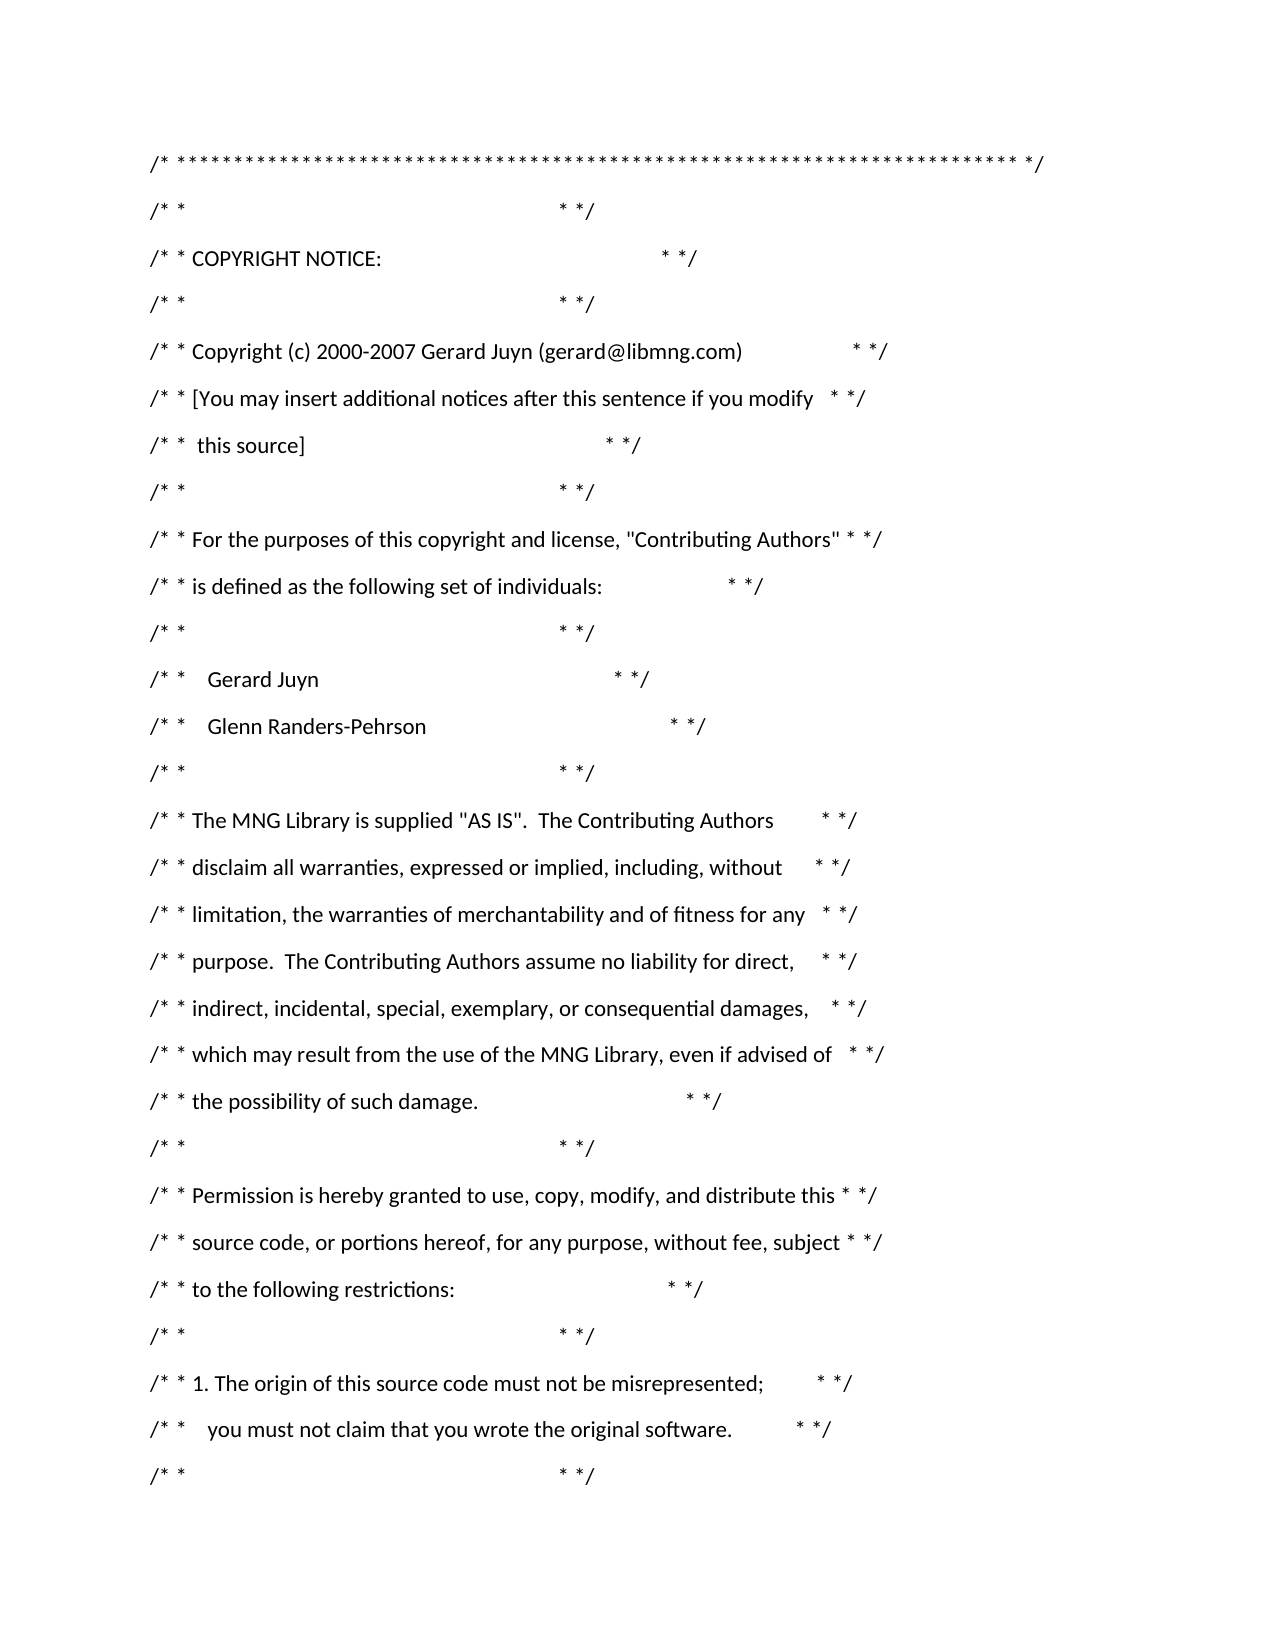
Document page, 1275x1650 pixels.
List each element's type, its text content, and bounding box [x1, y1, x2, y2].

text /* ************************************************************************** */ [150, 150, 1125, 178]
text /* * COPYRIGHT NOTICE: * */ [150, 244, 1125, 272]
text /* * * */ [150, 1134, 1125, 1162]
text /* * * */ [150, 619, 1125, 647]
text /* * is defined as the following set of individuals: * */ [150, 572, 1125, 600]
text /* * Copyright (c) 2000-2007 Gerard Juyn (gerard@libmng.com) * */ [150, 337, 1125, 366]
text /* * The MNG Library is supplied "AS IS". The Contributing Authors * */ [150, 806, 1125, 834]
text /* * this source] * */ [150, 431, 1125, 459]
text /* * * */ [150, 478, 1125, 506]
text /* * * */ [150, 1462, 1125, 1491]
text /* * disclaim all warranties, expressed or implied, including, without * */ [150, 853, 1125, 881]
text /* * * */ [150, 291, 1125, 319]
text /* * * */ [150, 1322, 1125, 1350]
text /* * Glenn Randers-Pehrson * */ [150, 712, 1125, 741]
text /* * limitation, the warranties of merchantability and of fitness for any * */ [150, 900, 1125, 928]
text /* * * */ [150, 759, 1125, 787]
text /* * indirect, incidental, special, exemplary, or consequential damages, * */ [150, 994, 1125, 1022]
text /* * [You may insert additional notices after this sentence if you modify * */ [150, 384, 1125, 412]
text /* * you must not claim that you wrote the original software. * */ [150, 1416, 1125, 1444]
text /* * purpose. The Contributing Authors assume no liability for direct, * */ [150, 947, 1125, 975]
text /* * which may result from the use of the MNG Library, even if advised of * */ [150, 1041, 1125, 1069]
text /* * Permission is hereby granted to use, copy, modify, and distribute this * */ [150, 1181, 1125, 1209]
text /* * * */ [150, 197, 1125, 225]
text /* * source code, or portions hereof, for any purpose, without fee, subject * */ [150, 1228, 1125, 1256]
text /* * to the following restrictions: * */ [150, 1275, 1125, 1303]
text /* * For the purposes of this copyright and license, "Contributing Authors" * */ [150, 525, 1125, 553]
text /* * the possibility of such damage. * */ [150, 1087, 1125, 1116]
text /* * Gerard Juyn * */ [150, 666, 1125, 694]
text /* * 1. The origin of this source code must not be misrepresented; * */ [150, 1369, 1125, 1397]
